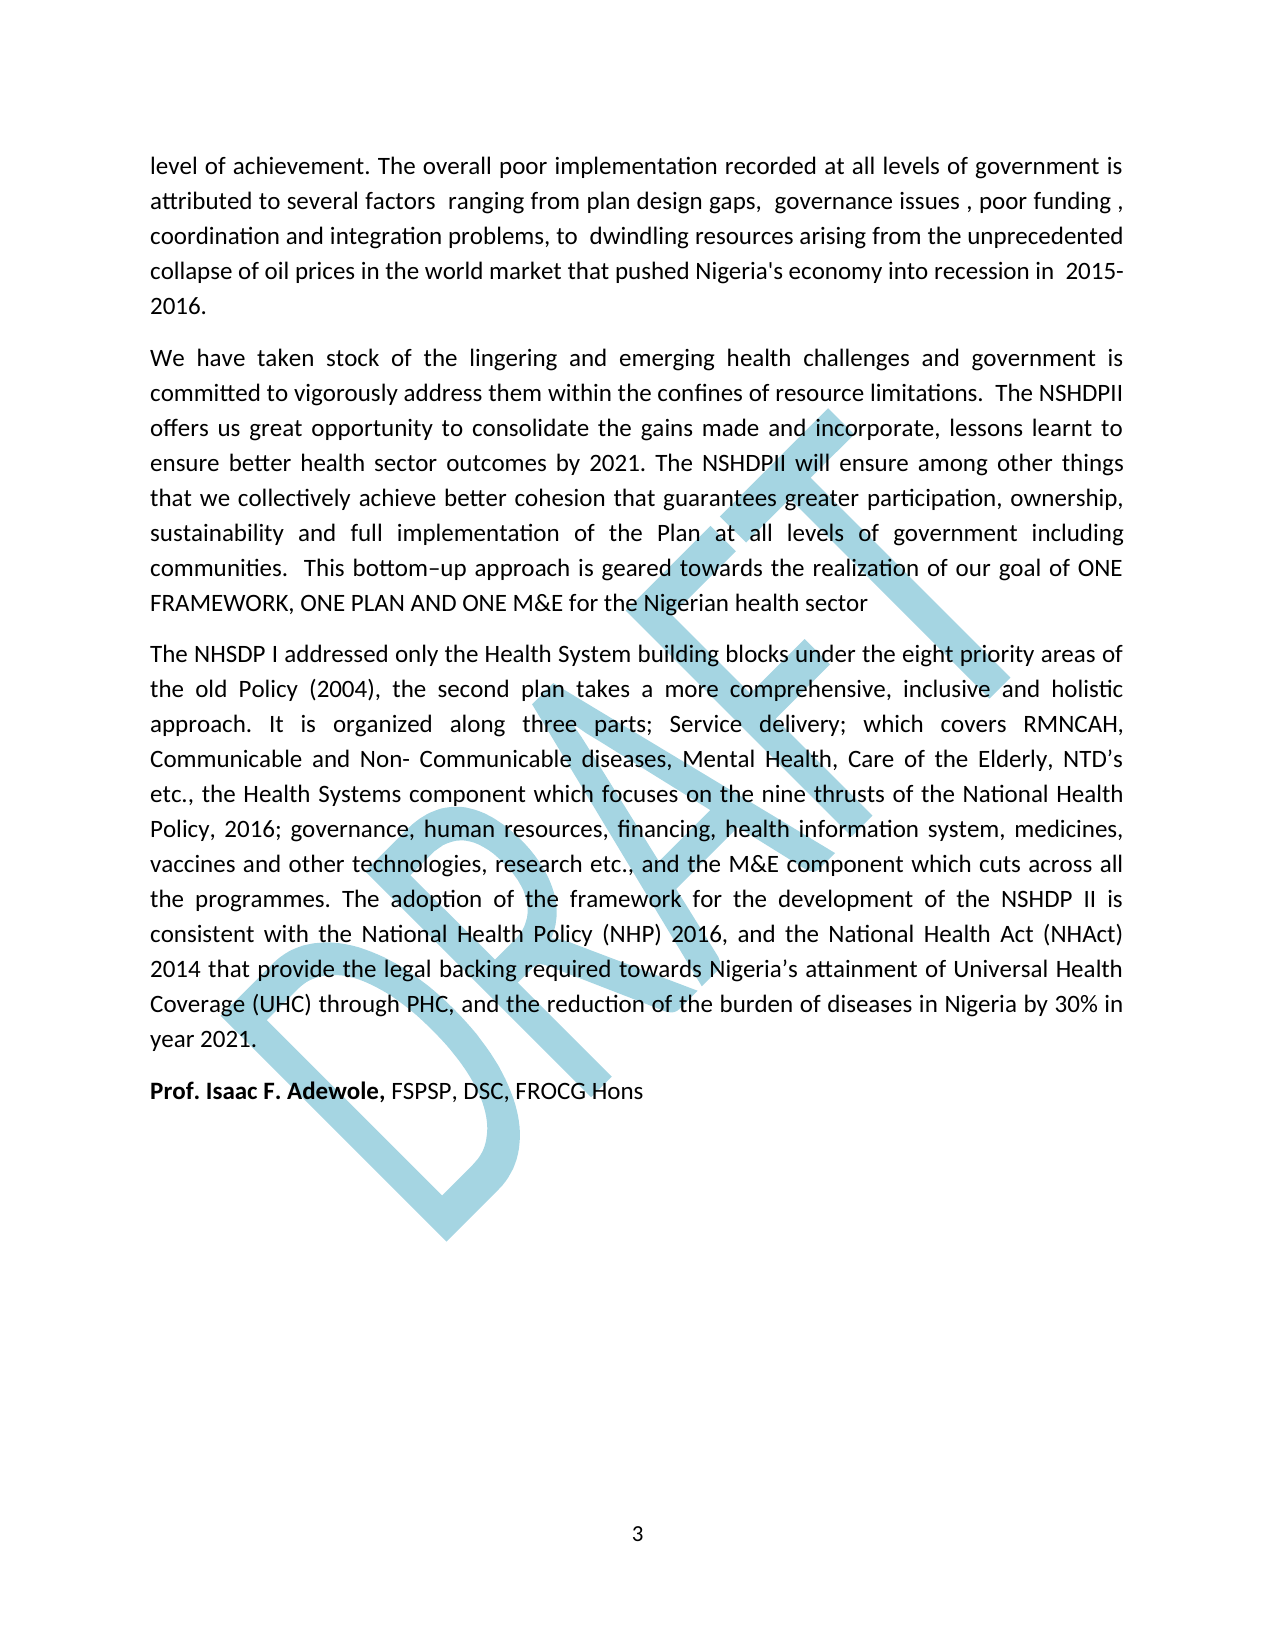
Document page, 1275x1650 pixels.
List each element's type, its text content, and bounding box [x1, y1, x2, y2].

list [150, 150, 1125, 321]
list The NHSDP I addressed only the Health System building blocks under the eight priority areas of the old Policy (2004), the second plan takes a more comprehensive, inclusive and holistic approach. It is organized along three parts; Service delivery; which covers RMNCAH, Communicable and Non- Communicable diseases, Mental Health, Care of the Elderly, NTD’s etc., the Health Systems component which focuses on the nine thrusts of the National Health Policy, 2016; governance, human resources, financing, health information system, medicines, vaccines and other technologies, research etc., and the M&E component which cuts across all the programmes. The adoption of the framework for the development of the NSHDP II is consistent with the National Health Policy (NHP) 2016, and the National Health Act (NHAct) 2014 that provide the legal backing required towards Nigeria’s attainment of Universal Health Coverage (UHC) through PHC, and the reduction of the burden of diseases in Nigeria by 30% in year 2021. [150, 638, 1125, 1054]
list We have taken stock of the lingering and emerging health challenges and government is committed to vigorously address them within the confines of resource limitations. The NSHDPII offers us great opportunity to consolidate the gains made and incorporate, lessons learnt to ensure better health sector outcomes by 2021. The NSHDPII will ensure among other things that we collectively achieve better cohesion that guarantees greater participation, ownership, sustainability and full implementation of the Plan at all levels of government including communities. This bottom–up approach is geared towards the realization of our goal of ONE FRAMEWORK, ONE PLAN AND ONE M&E for the Nigerian health sector [150, 342, 1125, 617]
list Prof. Isaac F. Adewole, FSPSP, DSC, FROCG Hons [150, 1075, 1125, 1106]
